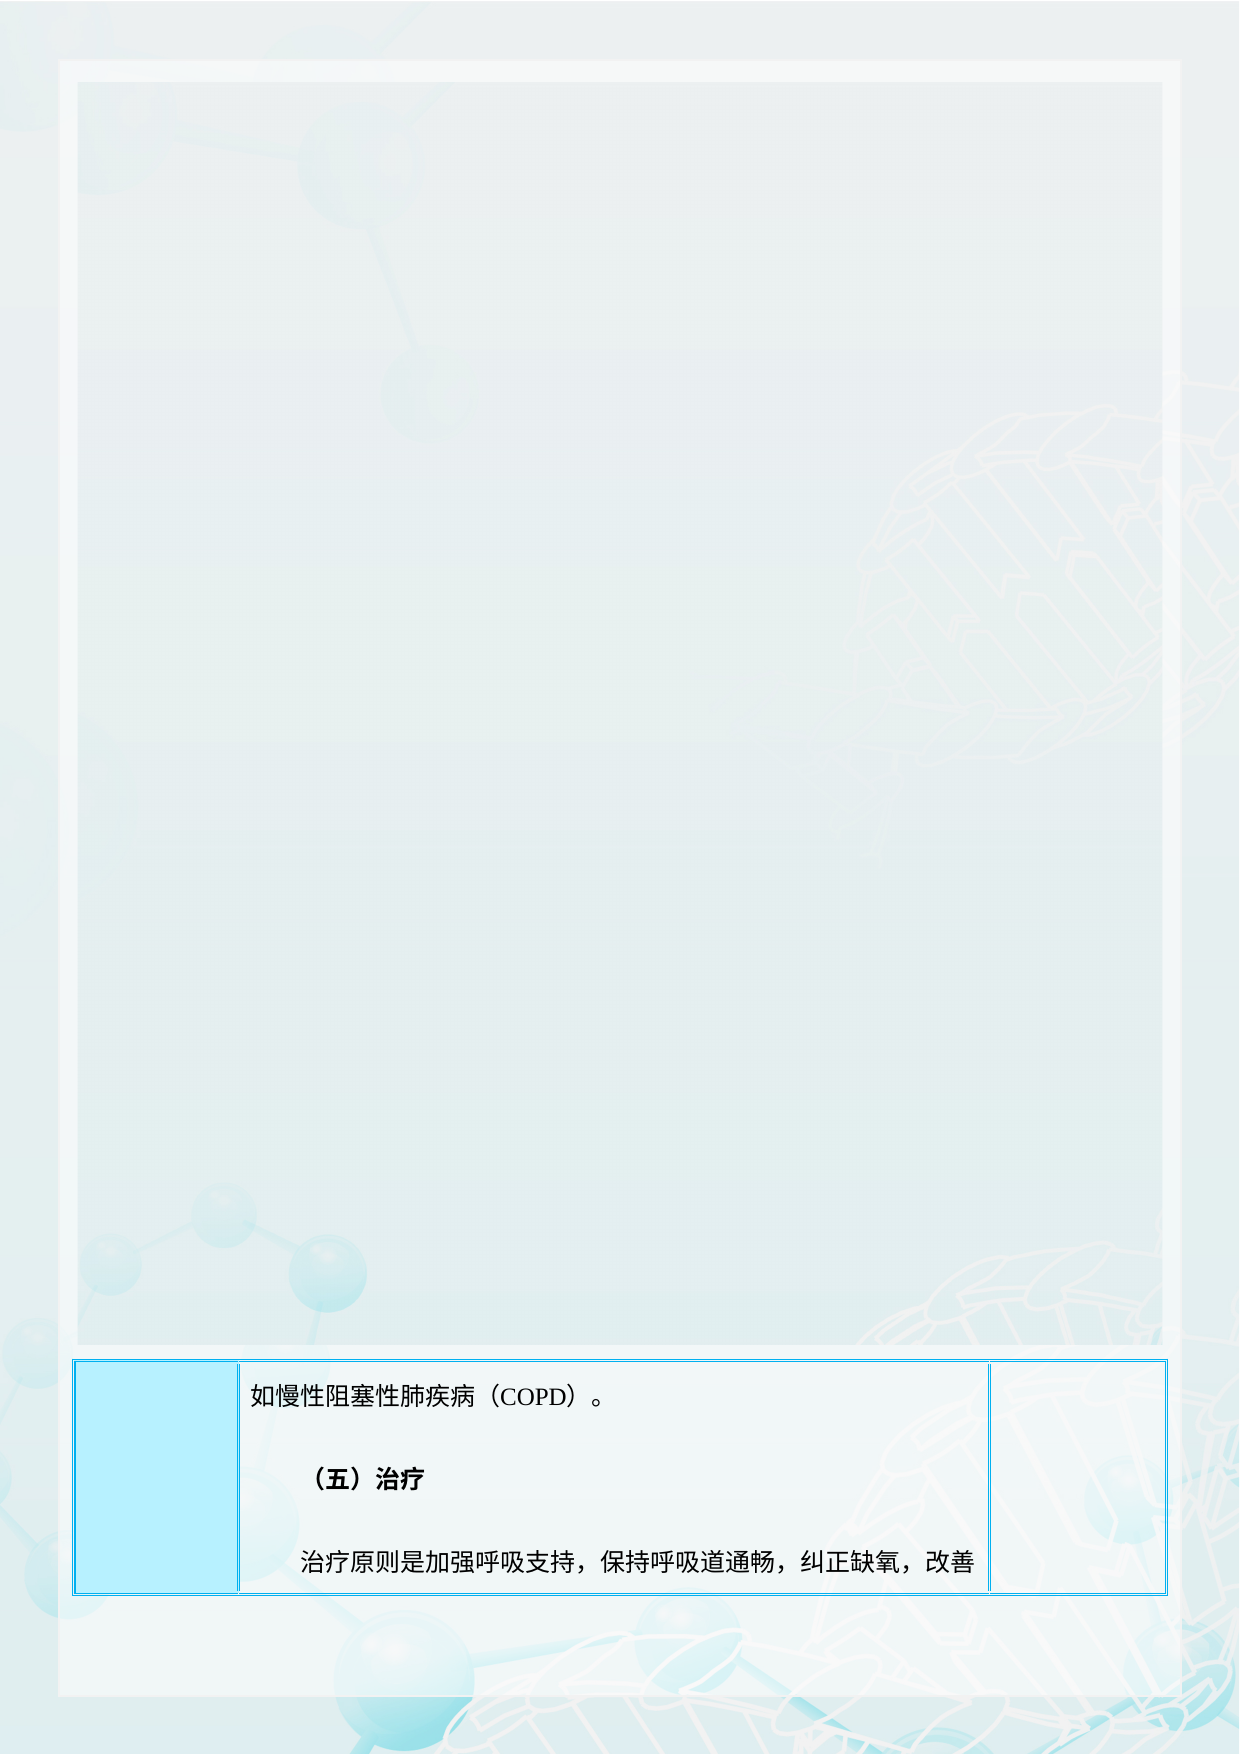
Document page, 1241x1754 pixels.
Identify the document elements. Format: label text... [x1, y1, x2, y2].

table_cell 通过教师讲解，了解十三种常见症状的基本理论知识。 [990, 1362, 1165, 1593]
table_cell 知识讲解 （40min） [76, 1360, 239, 1593]
picture [0, 1, 1240, 1754]
